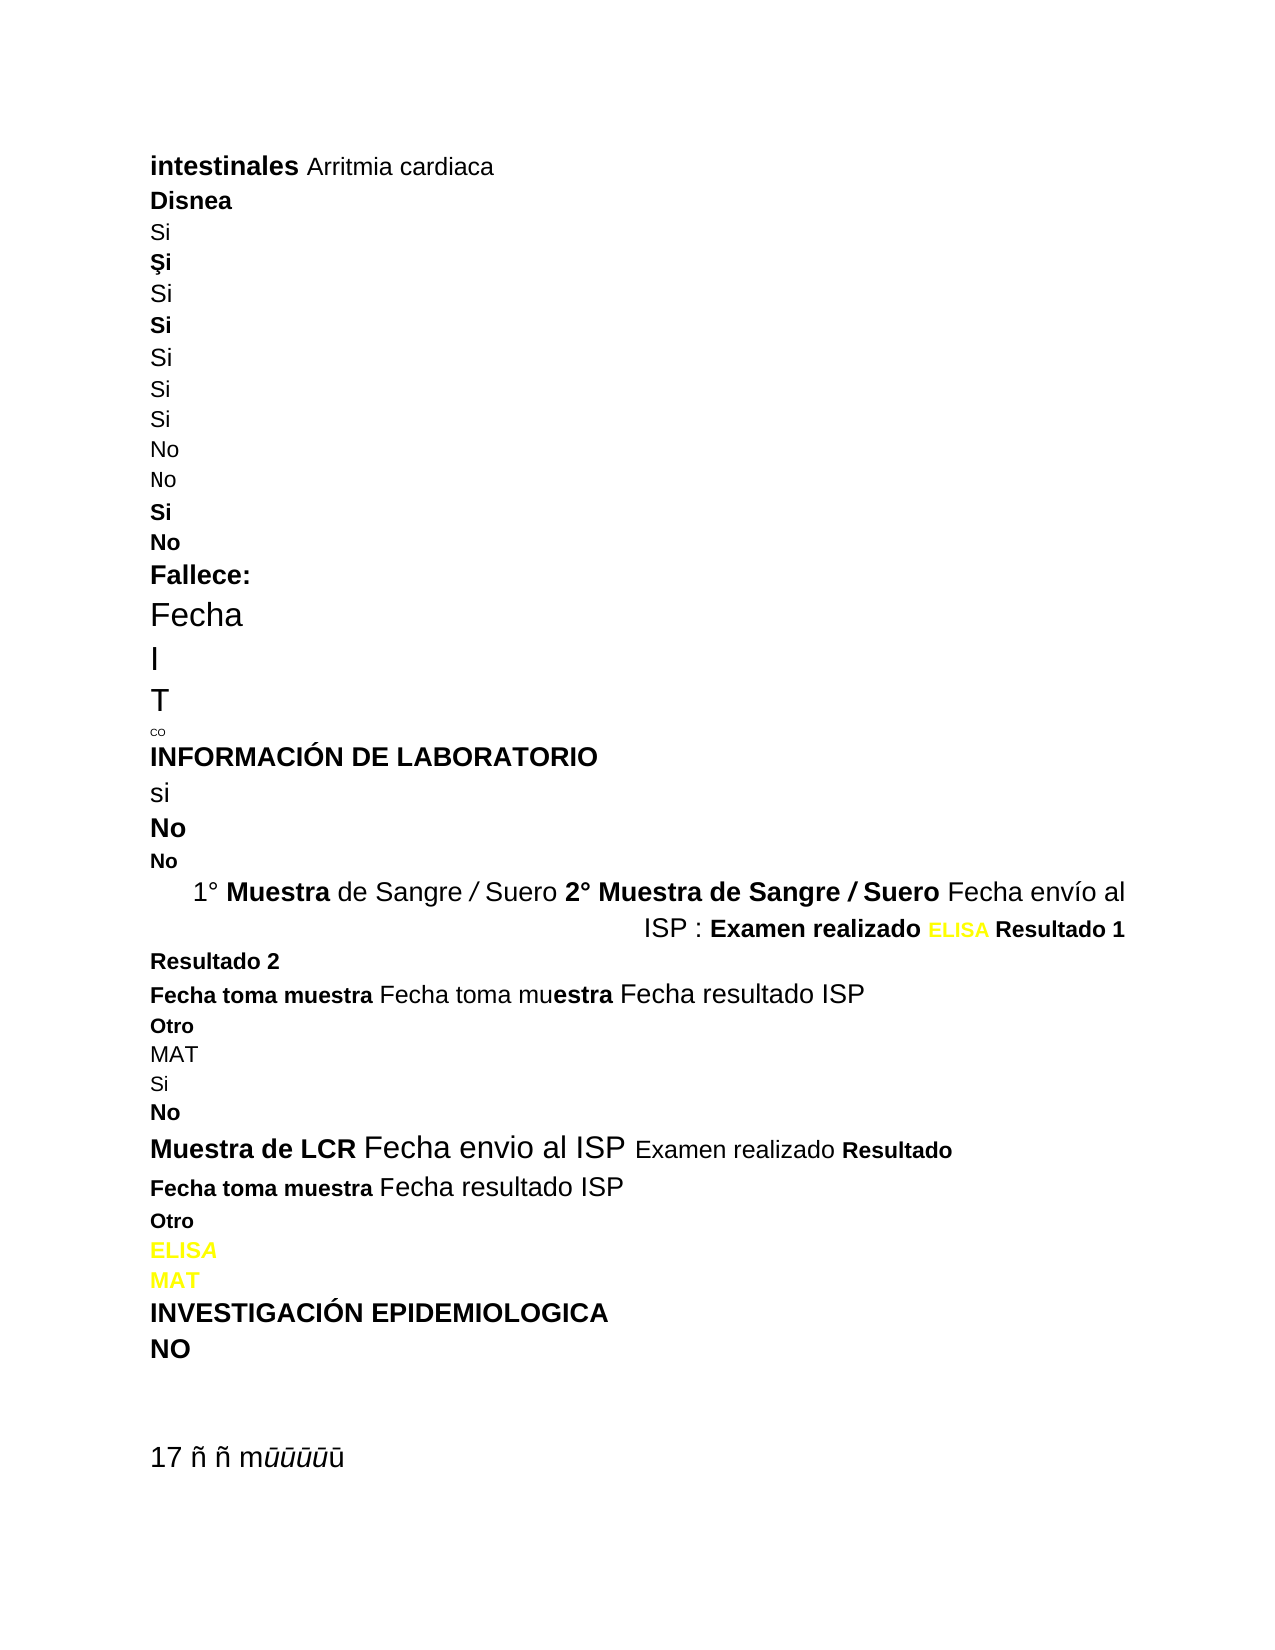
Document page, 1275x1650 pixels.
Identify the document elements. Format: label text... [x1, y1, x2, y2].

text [150, 150, 1125, 181]
text Si [150, 376, 1125, 402]
text No [150, 1099, 1125, 1126]
text Fecha toma muestra Fecha resultado ISP [150, 1171, 1125, 1204]
text No [150, 529, 1125, 555]
text Si [150, 343, 1125, 371]
text MAT [150, 1267, 1125, 1293]
text No [150, 812, 1125, 844]
text Si [150, 219, 1125, 245]
text Fallece: [150, 559, 1125, 590]
text si [150, 777, 1125, 808]
text Fecha toma muestra Fecha toma muestra Fecha resultado ISP [150, 978, 1125, 1009]
text No [150, 466, 1125, 494]
text ELISA [150, 1237, 1125, 1263]
text 17 ñ ñ mūūūūū [150, 1440, 1125, 1474]
text MAT [150, 1041, 1125, 1068]
text Si [150, 1072, 1125, 1096]
text Şi [150, 249, 1125, 276]
text T [150, 683, 1125, 721]
text Muestra de LCR Fecha envio al ISP Examen realizado Resultado [150, 1129, 1125, 1165]
text I [150, 639, 1125, 678]
text Fecha [150, 595, 1125, 633]
text Disnea [150, 186, 1125, 215]
text Otro [150, 1209, 1125, 1233]
text NO [150, 1333, 1125, 1364]
text INVESTIGACIÓN EPIDEMIOLOGICA [150, 1297, 1125, 1328]
text Si [150, 499, 1125, 525]
text No [150, 436, 1125, 462]
text INFORMACIÓN DE LABORATORIO [150, 741, 1125, 772]
text Si [150, 312, 1125, 339]
text Si [150, 406, 1125, 432]
text Resultado 2 [150, 948, 1125, 974]
text 1° Muestra de Sangre / Suero 2° Muestra de Sangre / Suero Fecha envío al ISP : Examen realizado ELISA Resultado 1 [150, 876, 1125, 943]
text Si [150, 279, 1125, 308]
text Otro [150, 1014, 1125, 1038]
text No [150, 848, 1125, 872]
